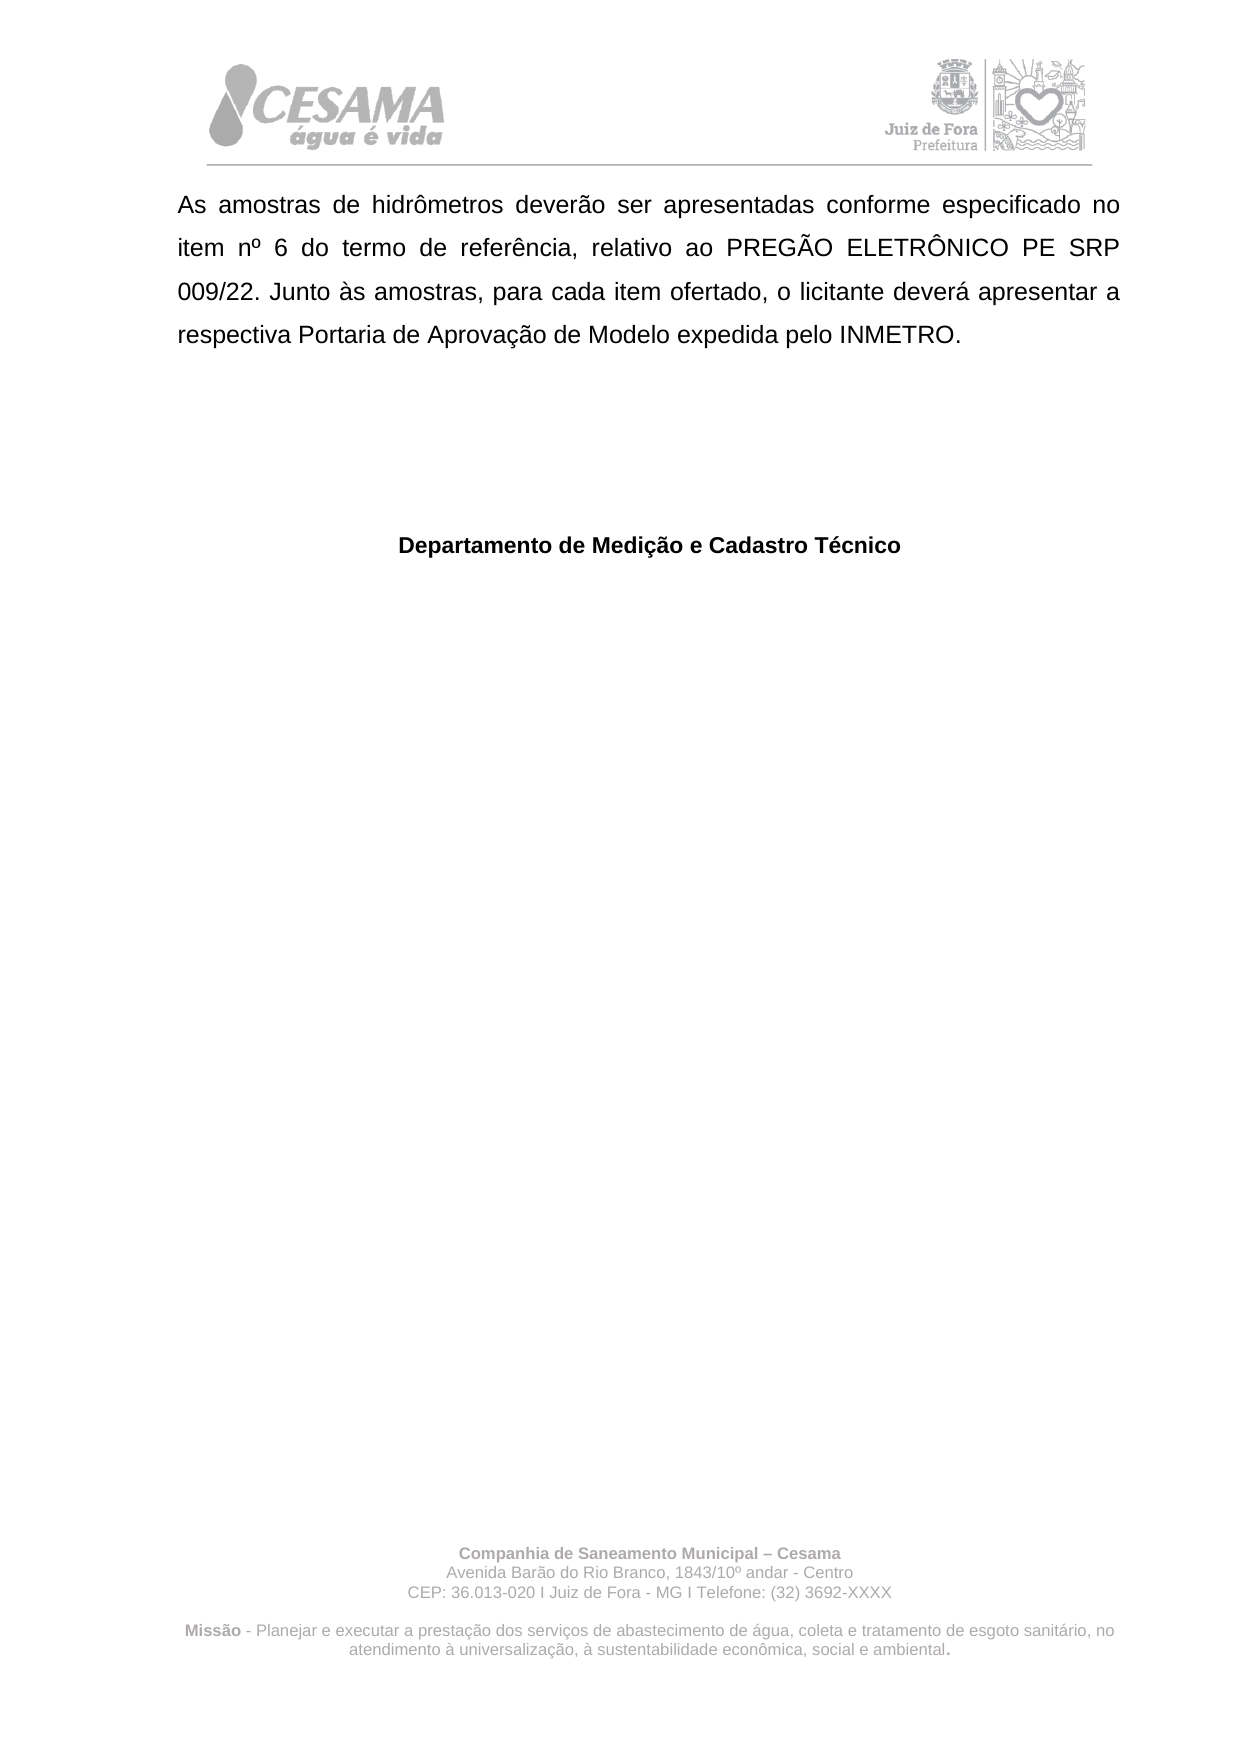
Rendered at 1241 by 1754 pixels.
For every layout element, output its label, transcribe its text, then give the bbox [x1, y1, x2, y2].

picture [206, 59, 1093, 166]
text As amostras de hidrômetros deverão ser apresentadas conforme especificado no item nº 6 do termo de referência, relativo ao PREGÃO ELETRÔNICO PE SRP 009/22. Junto às amostras, para cada item ofertado, o licitante deverá apresentar a respectiva Portaria de Aprovação de Modelo expedida pelo INMETRO. [177, 190, 1122, 348]
table_header Departamento de Medição e Cadastro Técnico [377, 532, 922, 563]
